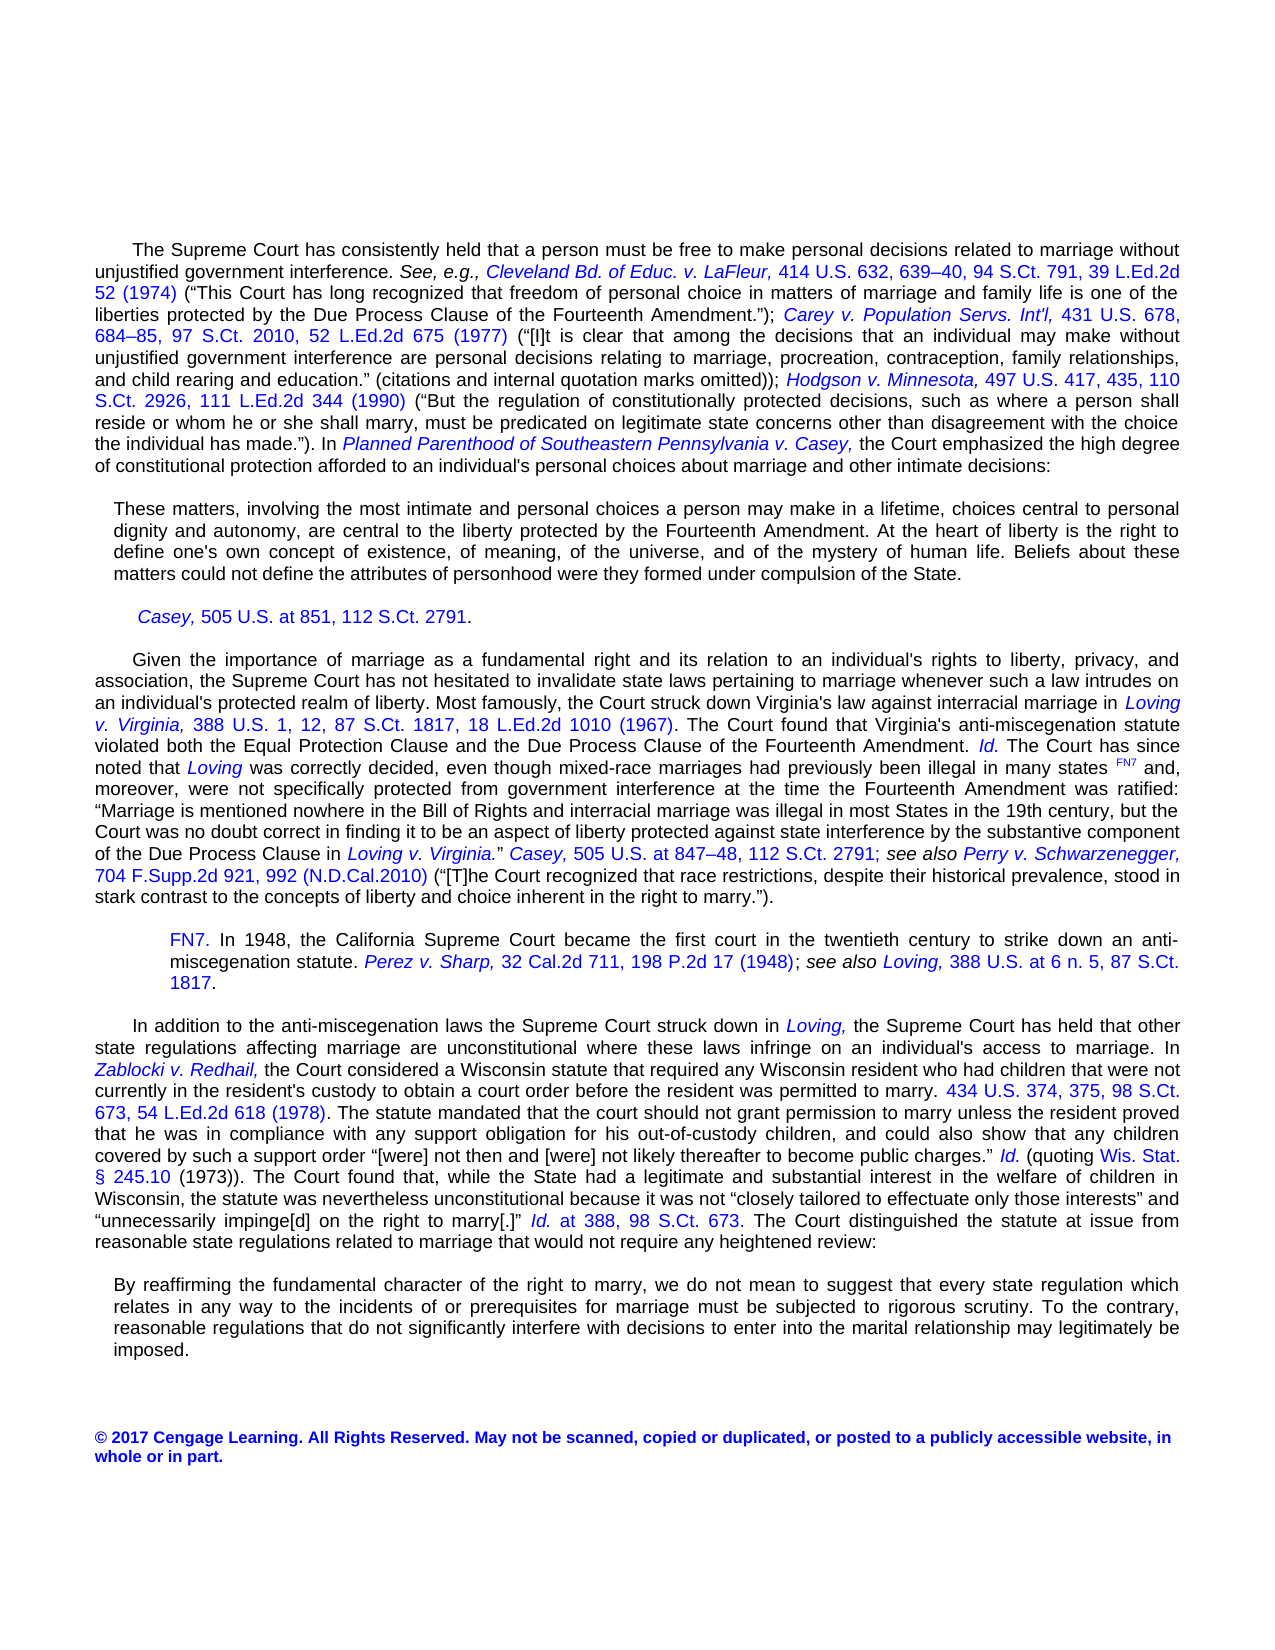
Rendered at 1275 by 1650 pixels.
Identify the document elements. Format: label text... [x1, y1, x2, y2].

text The Supreme Court has consistently held that a person must be free to make personal decisions related to marriage without unjustified government interference. See, e.g., Cleveland Bd. of Educ. v. LaFleur, 414 U.S. 632, 639–40, 94 S.Ct. 791, 39 L.Ed.2d 52 (1974) (“This Court has long recognized that freedom of personal choice in matters of marriage and family life is one of the liberties protected by the Due Process Clause of the Fourteenth Amendment.”); Carey v. Population Servs. Int'l, 431 U.S. 678, 684–85, 97 S.Ct. 2010, 52 L.Ed.2d 675 (1977) (“[I]t is clear that among the decisions that an individual may make without unjustified government interference are personal decisions relating to marriage, procreation, contraception, family relationships, and child rearing and education.” (citations and internal quotation marks omitted)); Hodgson v. Minnesota, 497 U.S. 417, 435, 110 S.Ct. 2926, 111 L.Ed.2d 344 (1990) (“But the regulation of constitutionally protected decisions, such as where a person shall reside or whom he or she shall marry, must be predicated on legitimate state concerns other than disagreement with the choice the individual has made.”). In Planned Parenthood of Southeastern Pennsylvania v. Casey, the Court emphasized the high degree of constitutional protection afforded to an individual's personal choices about marriage and other intimate decisions: [94, 239, 1181, 476]
text Casey, 505 U.S. at 851, 112 S.Ct. 2791. [94, 606, 1181, 627]
text In addition to the anti-miscegenation laws the Supreme Court struck down in Loving, the Supreme Court has held that other state regulations affecting marriage are unconstitutional where these laws infringe on an individual's access to marriage. In Zablocki v. Redhail, the Court considered a Wisconsin statute that required any Wisconsin resident who had children that were not currently in the resident's custody to obtain a court order before the resident was permitted to marry. 434 U.S. 374, 375, 98 S.Ct. 673, 54 L.Ed.2d 618 (1978). The statute mandated that the court should not grant permission to marry unless the resident proved that he was in compliance with any support obligation for his out-of-custody children, and could also show that any children covered by such a support order “[were] not then and [were] not likely thereafter to become public charges.” Id. (quoting Wis. Stat. § 245.10 (1973)). The Court found that, while the State had a legitimate and substantial interest in the welfare of children in Wisconsin, the statute was nevertheless unconstitutional because it was not “closely tailored to effectuate only those interests” and “unnecessarily impinge[d] on the right to marry[.]” Id. at 388, 98 S.Ct. 673. The Court distinguished the statute at issue from reasonable state regulations related to marriage that would not require any heightened review: [94, 1015, 1181, 1252]
text These matters, involving the most intimate and personal choices a person may make in a lifetime, choices central to personal dignity and autonomy, are central to the liberty protected by the Fourteenth Amendment. At the heart of liberty is the right to define one's own concept of existence, of meaning, of the universe, and of the mystery of human life. Beliefs about these matters could not define the attributes of personhood were they formed under compulsion of the State. [113, 498, 1181, 584]
text Given the importance of marriage as a fundamental right and its relation to an individual's rights to liberty, privacy, and association, the Supreme Court has not hesitated to invalidate state laws pertaining to marriage whenever such a law intrudes on an individual's protected realm of liberty. Most famously, the Court struck down Virginia's law against interracial marriage in Loving v. Virginia, 388 U.S. 1, 12, 87 S.Ct. 1817, 18 L.Ed.2d 1010 (1967). The Court found that Virginia's anti-miscegenation statute violated both the Equal Protection Clause and the Due Process Clause of the Fourteenth Amendment. Id. The Court has since noted that Loving was correctly decided, even though mixed-race marriages had previously been illegal in many states FN7 and, moreover, were not specifically protected from government interference at the time the Fourteenth Amendment was ratified: “Marriage is mentioned nowhere in the Bill of Rights and interracial marriage was illegal in most States in the 19th century, but the Court was no doubt correct in finding it to be an aspect of liberty protected against state interference by the substantive component of the Due Process Clause in Loving v. Virginia.” Casey, 505 U.S. at 847–48, 112 S.Ct. 2791; see also Perry v. Schwarzenegger, 704 F.Supp.2d 921, 992 (N.D.Cal.2010) (“[T]he Court recognized that race restrictions, despite their historical prevalence, stood in stark contrast to the concepts of liberty and choice inherent in the right to marry.”). [94, 649, 1181, 907]
text By reaffirming the fundamental character of the right to marry, we do not mean to suggest that every state regulation which relates in any way to the incidents of or prerequisites for marriage must be subjected to rigorous scrutiny. To the contrary, reasonable regulations that do not significantly interfere with decisions to enter into the marital relationship may legitimately be imposed. [113, 1274, 1181, 1360]
text FN7. In 1948, the California Supreme Court became the first court in the twentieth century to strike down an anti-miscegenation statute. Perez v. Sharp, 32 Cal.2d 711, 198 P.2d 17 (1948); see also Loving, 388 U.S. at 6 n. 5, 87 S.Ct. 1817. [169, 929, 1181, 994]
